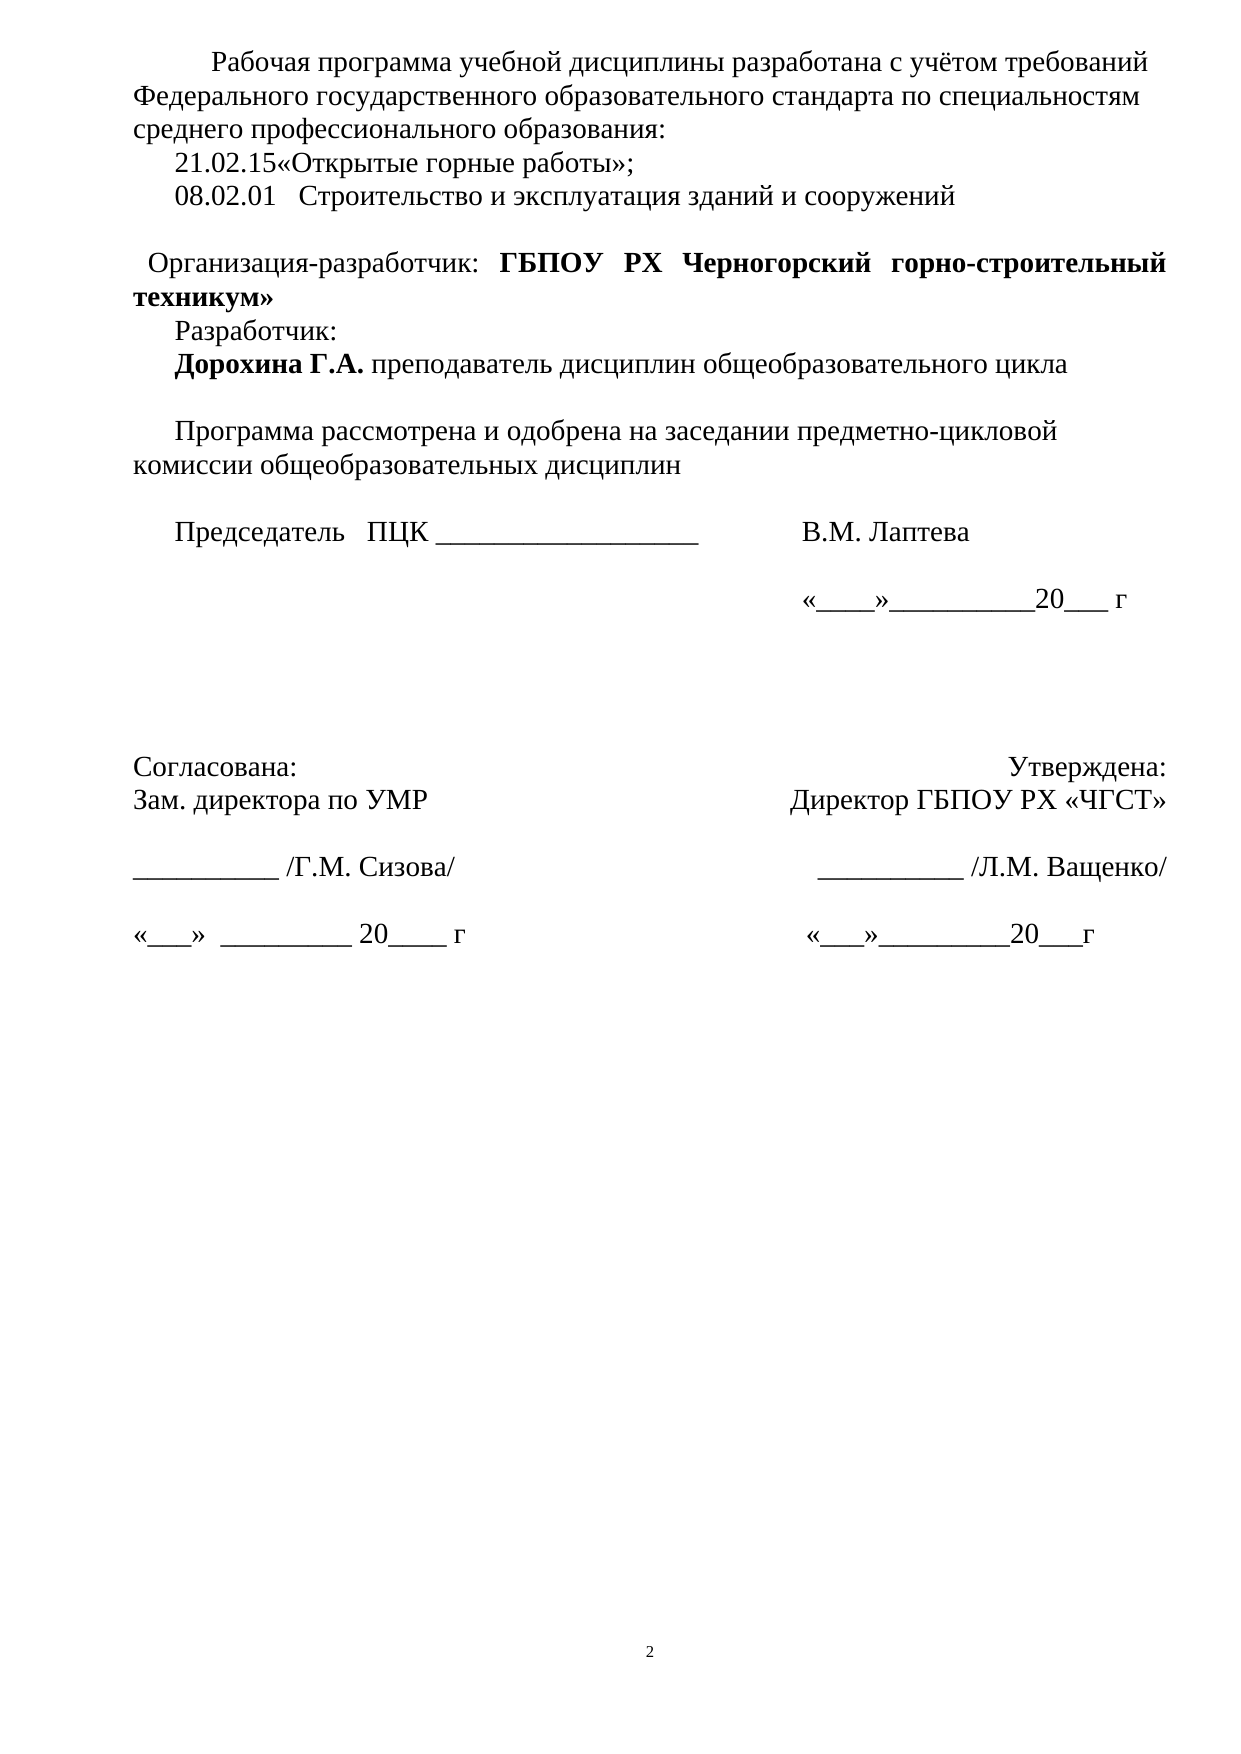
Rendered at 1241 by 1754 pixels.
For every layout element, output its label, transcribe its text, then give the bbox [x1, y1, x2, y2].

subtitle 21.02.15«Открытые горные работы»; [174, 145, 1167, 178]
table_header Утверждена: Директор ГБПОУ РХ «ЧГСТ» __________ /Л.М. Ващенко/ «___»_________20___г [641, 749, 1178, 983]
subtitle Разработчик: [133, 313, 1167, 346]
table_header Согласована: Зам. директора по УМР __________ /Г.М. Сизова/ «___» _________ 20____ г [122, 749, 641, 983]
subtitle Программа рассмотрена и одобрена на заседании предметно-цикловой комиссии общеобразовательных дисциплин [133, 413, 1167, 480]
subtitle Организация-разработчик: ГБПОУ РХ Черногорский горно-строительный техникум» [133, 246, 1167, 313]
subtitle Председатель ПЦК __________________ В.М. Лаптева [133, 514, 1167, 547]
subtitle «____»__________20___ г [133, 581, 1167, 614]
subtitle Рабочая программа учебной дисциплины разработана с учётом требований Федерального государственного образовательного стандарта по специальностям среднего профессионального образования: [133, 44, 1167, 145]
subtitle Дорохина Г.А. преподаватель дисциплин общеобразовательного цикла [133, 346, 1167, 380]
subtitle 08.02.01 Строительство и эксплуатация зданий и сооружений [133, 178, 1167, 212]
